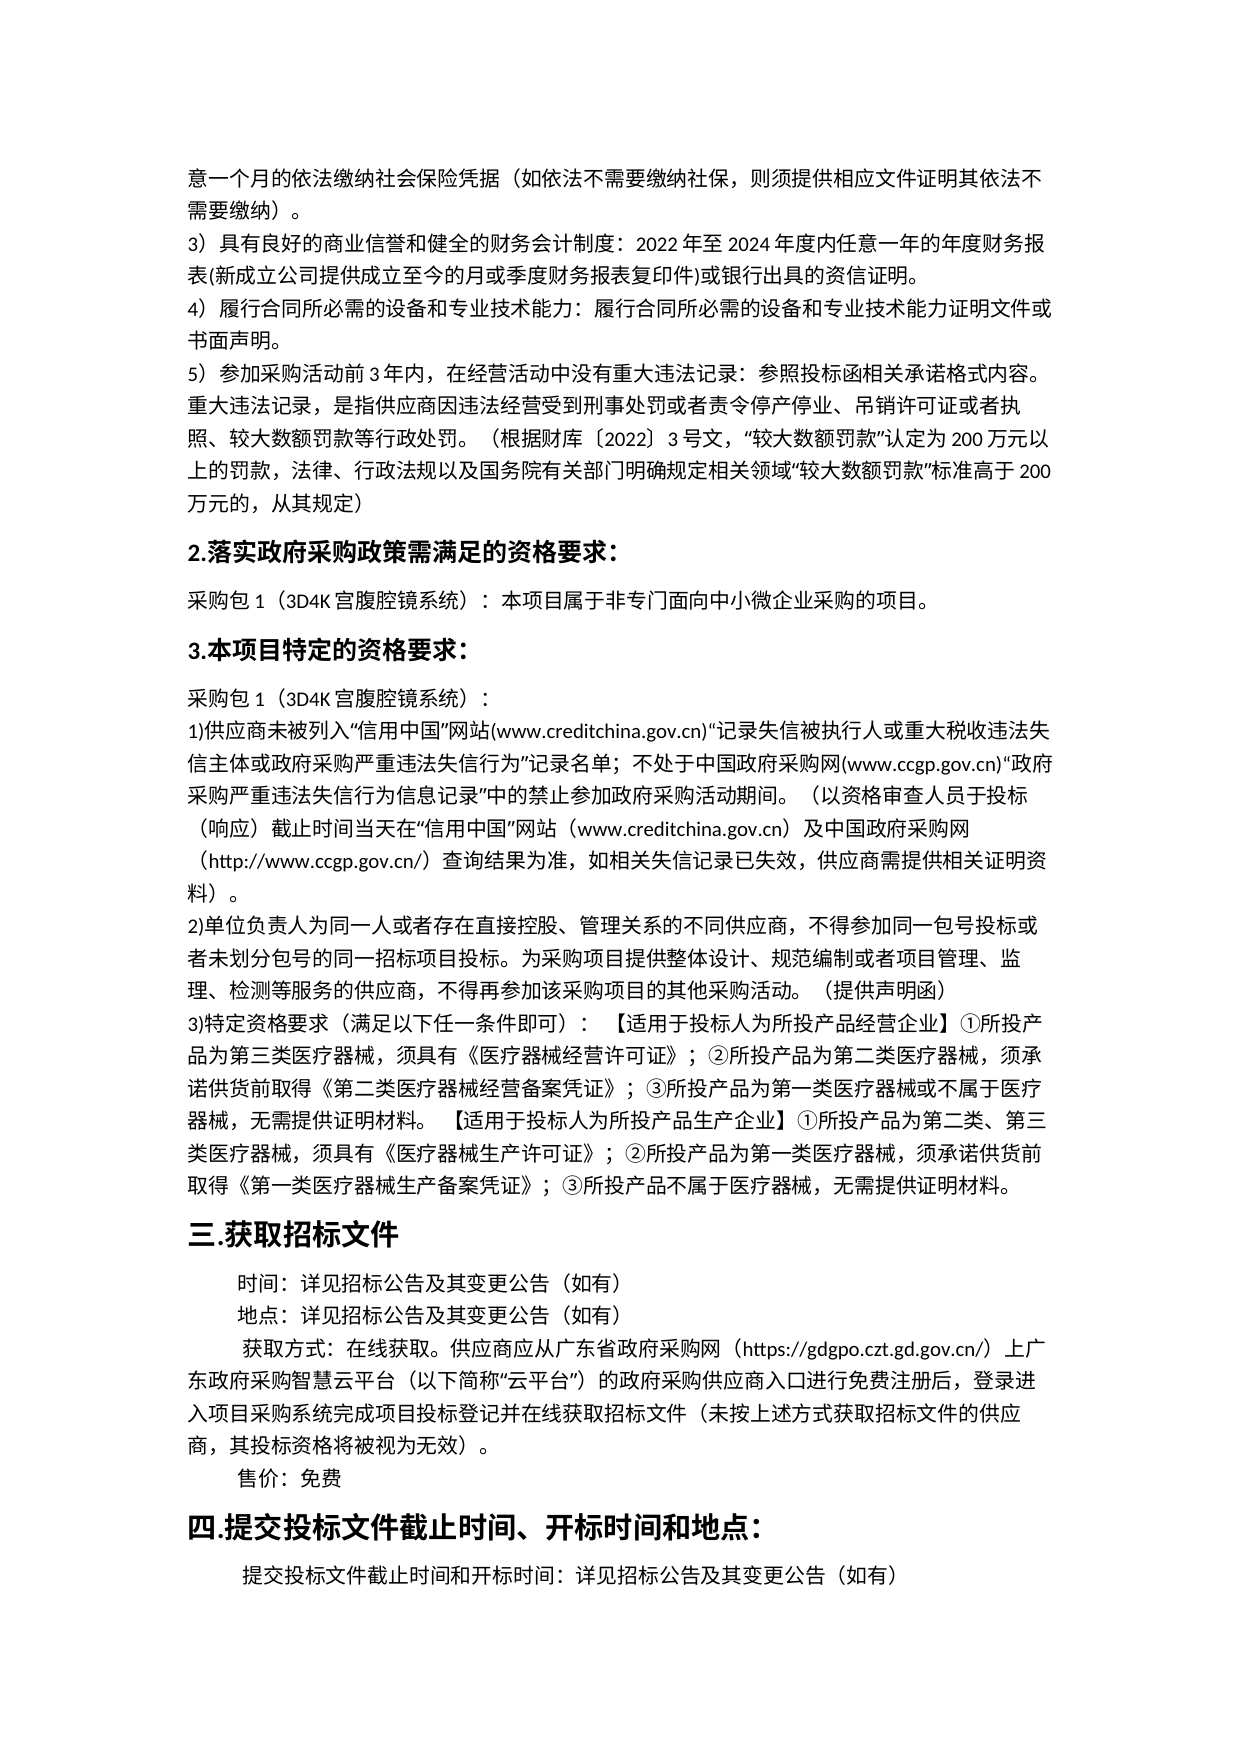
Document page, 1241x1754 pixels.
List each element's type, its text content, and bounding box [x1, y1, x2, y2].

text 1)供应商未被列入“信用中国”网站(www.creditchina.gov.cn)“记录失信被执行人或重大税收违法失信主体或政府采购严重违法失信行为”记录名单；不处于中国政府采购网(www.ccgp.gov.cn)“政府采购严重违法失信行为信息记录”中的禁止参加政府采购活动期间。（以资格审查人员于投标（响应）截止时间当天在“信用中国”网站（www.creditchina.gov.cn）及中国政府采购网（http://www.ccgp.gov.cn/）查询结果为准，如相关失信记录已失效，供应商需提供相关证明资料）。 [187, 714, 1053, 909]
text 三.获取招标文件 [187, 1202, 1053, 1267]
text 3.本项目特定的资格要求： [187, 617, 1053, 682]
text 3）具有良好的商业信誉和健全的财务会计制度：2022年至2024年度内任意一年的年度财务报表(新成立公司提供成立至今的月或季度财务报表复印件)或银行出具的资信证明。 [187, 227, 1053, 292]
text 2)单位负责人为同一人或者存在直接控股、管理关系的不同供应商，不得参加同一包号投标或者未划分包号的同一招标项目投标。为采购项目提供整体设计、规范编制或者项目管理、监理、检测等服务的供应商，不得再参加该采购项目的其他采购活动。（提供声明函） [187, 909, 1053, 1007]
text 3)特定资格要求（满足以下任一条件即可）： 【适用于投标人为所投产品经营企业】①所投产品为第三类医疗器械，须具有《医疗器械经营许可证》；②所投产品为第二类医疗器械，须承诺供货前取得《第二类医疗器械经营备案凭证》；③所投产品为第一类医疗器械或不属于医疗器械，无需提供证明材料。 【适用于投标人为所投产品生产企业】①所投产品为第二类、第三类医疗器械，须具有《医疗器械生产许可证》；②所投产品为第一类医疗器械，须承诺供货前取得《第一类医疗器械生产备案凭证》；③所投产品不属于医疗器械，无需提供证明材料。 [187, 1007, 1053, 1202]
text 5）参加采购活动前3年内，在经营活动中没有重大违法记录：参照投标函相关承诺格式内容。 重大违法记录，是指供应商因违法经营受到刑事处罚或者责令停产停业、吊销许可证或者执照、较大数额罚款等行政处罚。（根据财库〔2022〕3号文，“较大数额罚款”认定为200万元以上的罚款，法律、行政法规以及国务院有关部门明确规定相关领域“较大数额罚款”标准高于200万元的，从其规定） [187, 357, 1053, 519]
text 时间：详见招标公告及其变更公告（如有） [187, 1267, 1053, 1299]
text 4）履行合同所必需的设备和专业技术能力：履行合同所必需的设备和专业技术能力证明文件或书面声明。 [187, 292, 1053, 357]
text 提交投标文件截止时间和开标时间：详见招标公告及其变更公告（如有） [187, 1559, 1053, 1592]
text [187, 162, 1053, 227]
text 四.提交投标文件截止时间、开标时间和地点： [187, 1494, 1053, 1559]
text 2.落实政府采购政策需满足的资格要求： [187, 519, 1053, 584]
text 采购包1（3D4K宫腹腔镜系统）：本项目属于非专门面向中小微企业采购的项目。 [187, 584, 1053, 617]
text 售价：免费 [187, 1462, 1053, 1494]
text 地点：详见招标公告及其变更公告（如有） [187, 1299, 1053, 1332]
text 采购包1（3D4K宫腹腔镜系统）： [187, 682, 1053, 714]
text 获取方式：在线获取。供应商应从广东省政府采购网（https://gdgpo.czt.gd.gov.cn/）上广东政府采购智慧云平台（以下简称“云平台”）的政府采购供应商入口进行免费注册后，登录进入项目采购系统完成项目投标登记并在线获取招标文件（未按上述方式获取招标文件的供应商，其投标资格将被视为无效）。 [187, 1332, 1053, 1462]
